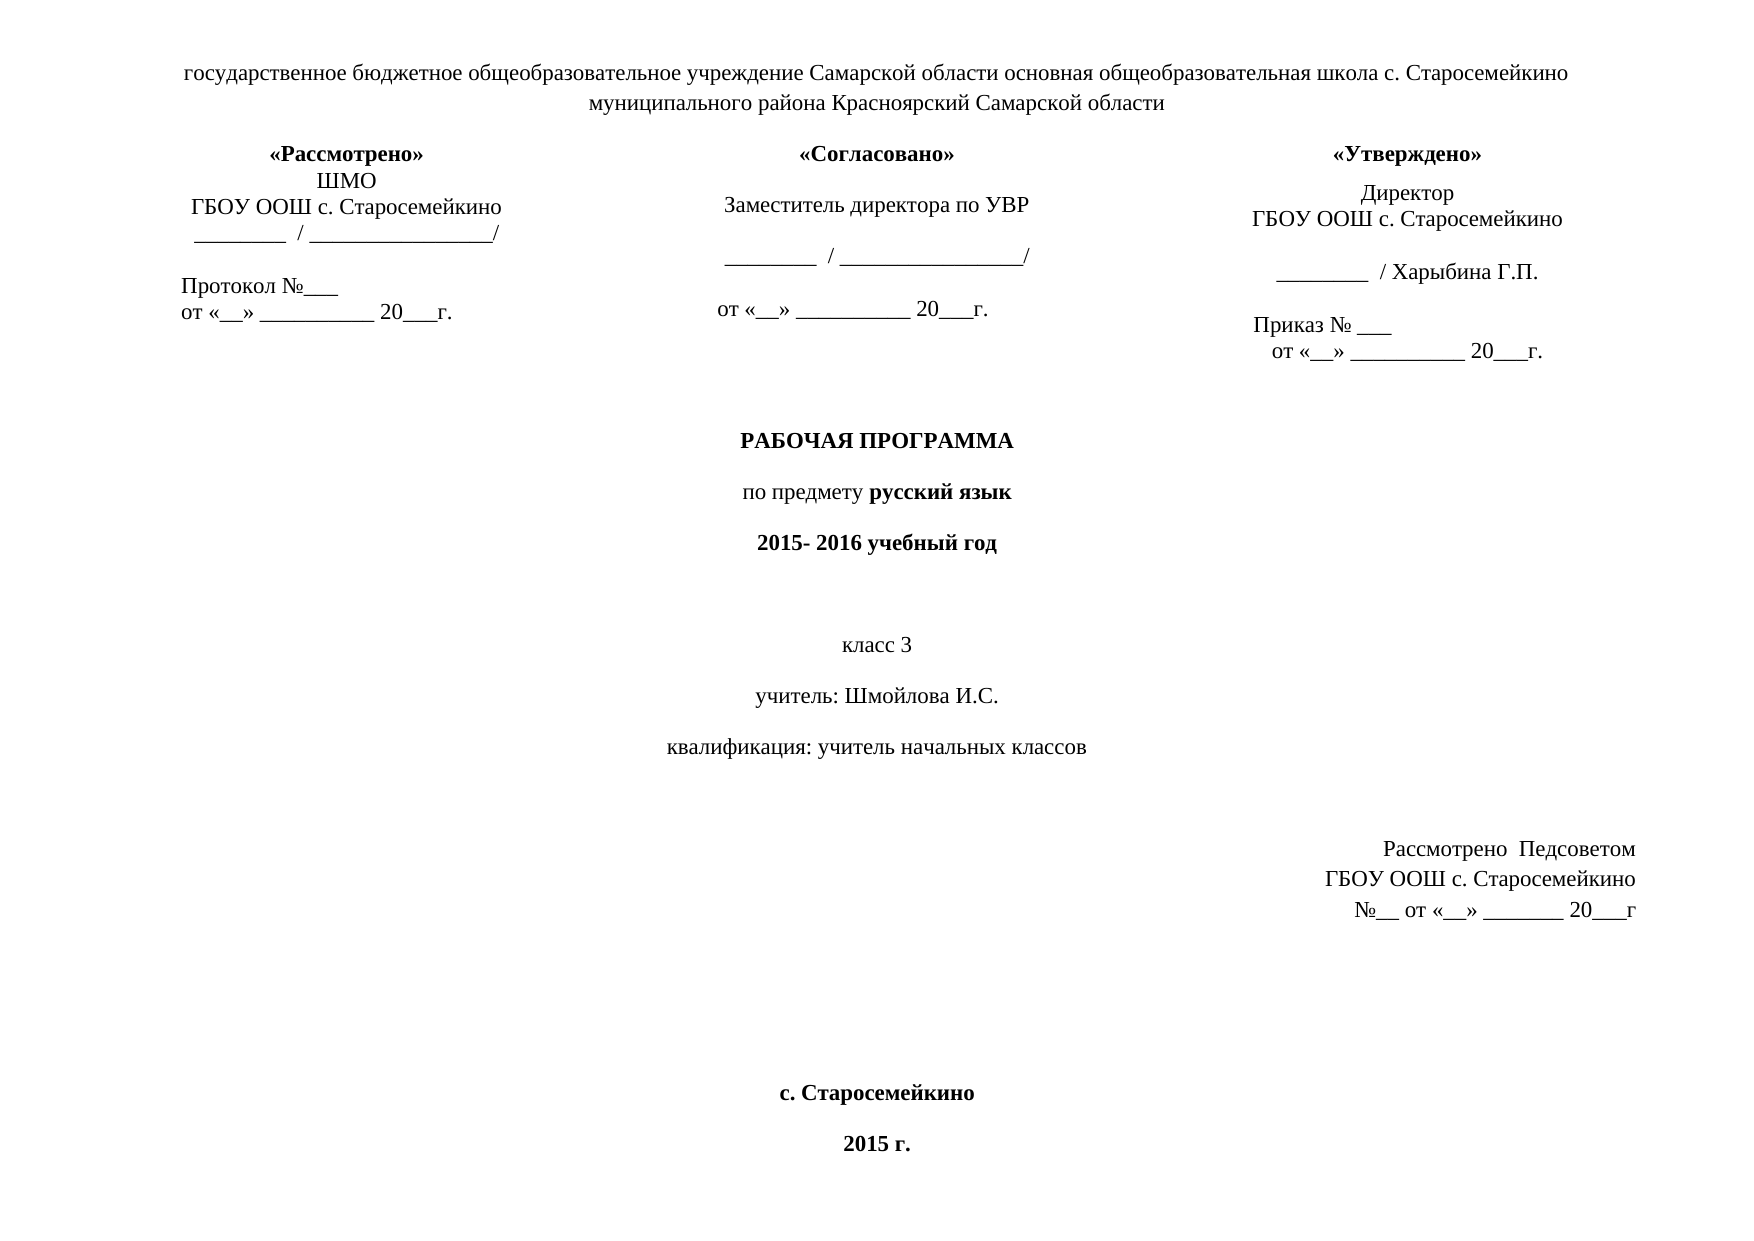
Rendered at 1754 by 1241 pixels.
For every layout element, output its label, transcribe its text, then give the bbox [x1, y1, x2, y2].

text государственное бюджетное общеобразовательное учреждение Самарской области основная общеобразовательная школа с. Старосемейкино муниципального района Красноярский Самарской области [118, 59, 1636, 116]
text №__ от «__» _______ 20___г [118, 896, 1636, 922]
text Рассмотрено Педсоветом [118, 835, 1636, 862]
text ГБОУ ООШ с. Старосемейкино [118, 193, 575, 219]
text Приказ № ___ [1179, 311, 1636, 337]
text ________ / ________________/ [648, 242, 1105, 269]
text ________ / ________________/ [118, 219, 575, 246]
text РАБОЧАЯ ПРОГРАММА [118, 427, 1636, 453]
text ________ / Харыбина Г.П. [1179, 258, 1636, 284]
text квалификация: учитель начальных классов [118, 733, 1636, 759]
text класс 3 [118, 631, 1636, 657]
text ГБОУ ООШ с. Старосемейкино [1179, 206, 1636, 232]
text «Согласовано» [648, 140, 1105, 167]
text учитель: Шмойлова И.С. [118, 682, 1636, 708]
text от «__» __________ 20___г. [648, 295, 1105, 321]
text с. Старосемейкино [118, 1079, 1636, 1105]
text по предмету русский язык [118, 478, 1636, 504]
text Директор [1179, 179, 1636, 206]
text 2015 г. [118, 1130, 1636, 1156]
text Протокол №___ [118, 272, 575, 298]
text от «__» __________ 20___г. [1179, 337, 1636, 364]
text 2015- 2016 учебный год [118, 529, 1636, 555]
text Заместитель директора по УВР [648, 191, 1105, 218]
text ШМО [118, 167, 575, 193]
text ГБОУ ООШ с. Старосемейкино [118, 865, 1636, 892]
text «Рассмотрено» [118, 140, 575, 167]
text «Утверждено» [1179, 140, 1636, 167]
text от «__» __________ 20___г. [118, 298, 575, 325]
